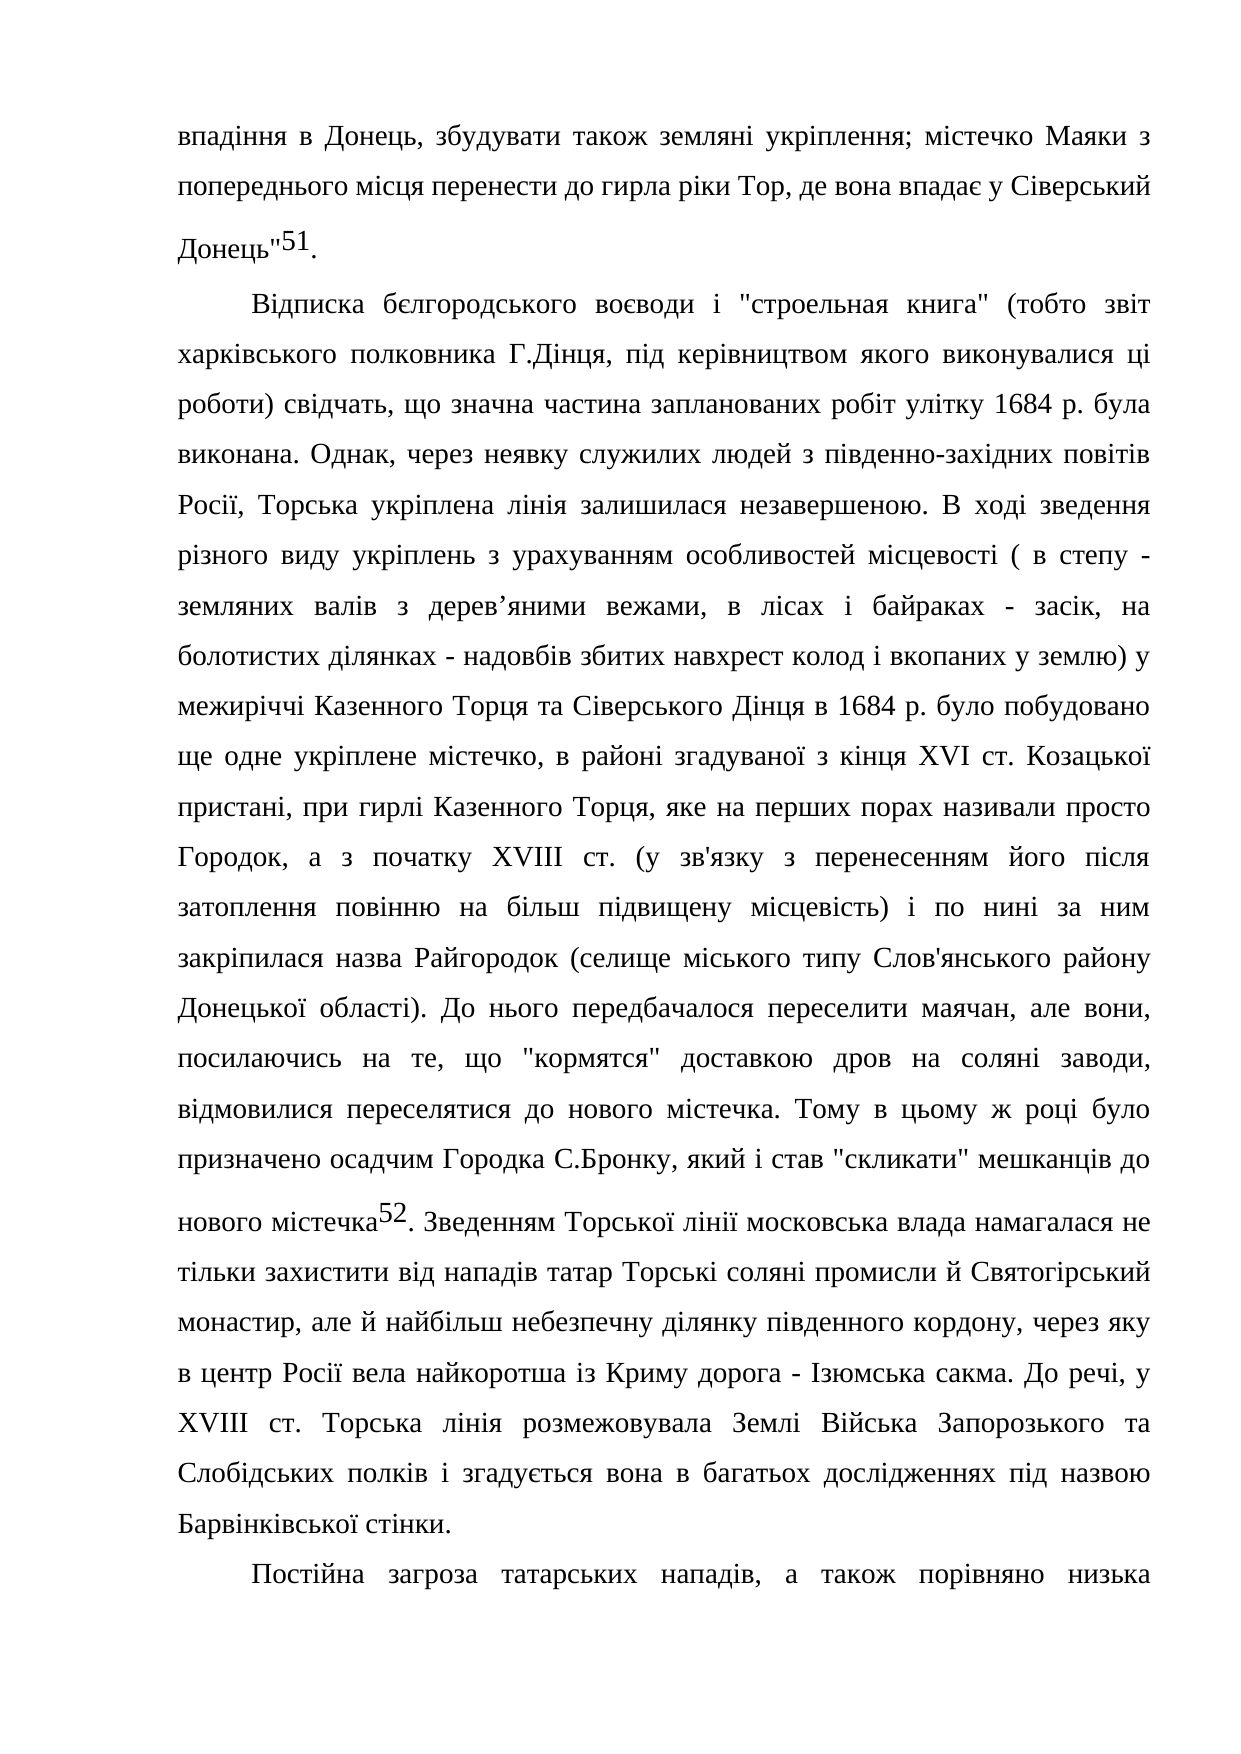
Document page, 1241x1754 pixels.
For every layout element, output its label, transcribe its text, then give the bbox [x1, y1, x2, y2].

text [177, 118, 1152, 265]
text Відписка бєлгородського воєводи і "строельная книга" (тобто звіт харківського полковника Г.Дінця, під керівництвом якого виконувалися ці роботи) свідчать, що значна частина запланованих робіт улітку 1684 р. була виконана. Однак, через неявку служилих людей з південно-західних повітів Росії, Торська укріплена лінія залишилася незавершеною. В ході зведення різного виду укріплень з урахуванням особливостей місцевості ( в степу - земляних валів з дерев’яними вежами, в лісах і байраках - засік, на болотистих ділянках - надовбів збитих навхрест колод і вкопаних у землю) у межиріччі Казенного Торця та Сіверського Дінця в 1684 р. було побудовано ще одне укріплене містечко, в районі згадуваної з кінця XVI ст. Козацької пристані, при гирлі Казенного Торця, яке на перших порах називали просто Городок, а з початку XVIII ст. (у зв'язку з перенесенням його після затоплення повінню на більш підвищену місцевість) і по нині за ним закріпилася назва Райгородок (селище міського типу Слов'янського району Донецької області). До нього передбачалося переселити маячан, але вони, посилаючись на те, що "кормятся" доставкою дров на соляні заводи, відмовилися переселятися до нового містечка. Тому в цьому ж році було призначено осадчим Городка С.Бронку, який і став "скликати" мешканців до нового містечка52. Зведенням Торської лінії московська влада намагалася не тільки захистити від нападів татар Торські соляні промисли й Святогірський монастир, але й найбільш небезпечну ділянку південного кордону, через яку в центр Росії вела найкоротша із Криму дорога - Ізюмська сакма. До речі, у XVIII ст. Торська лінія розмежовувала Землі Війська Запорозького та Слобідських полків і згадується вона в багатьох дослідженнях під назвою Барвінківської стінки. [177, 286, 1152, 1539]
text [177, 1556, 1152, 1589]
